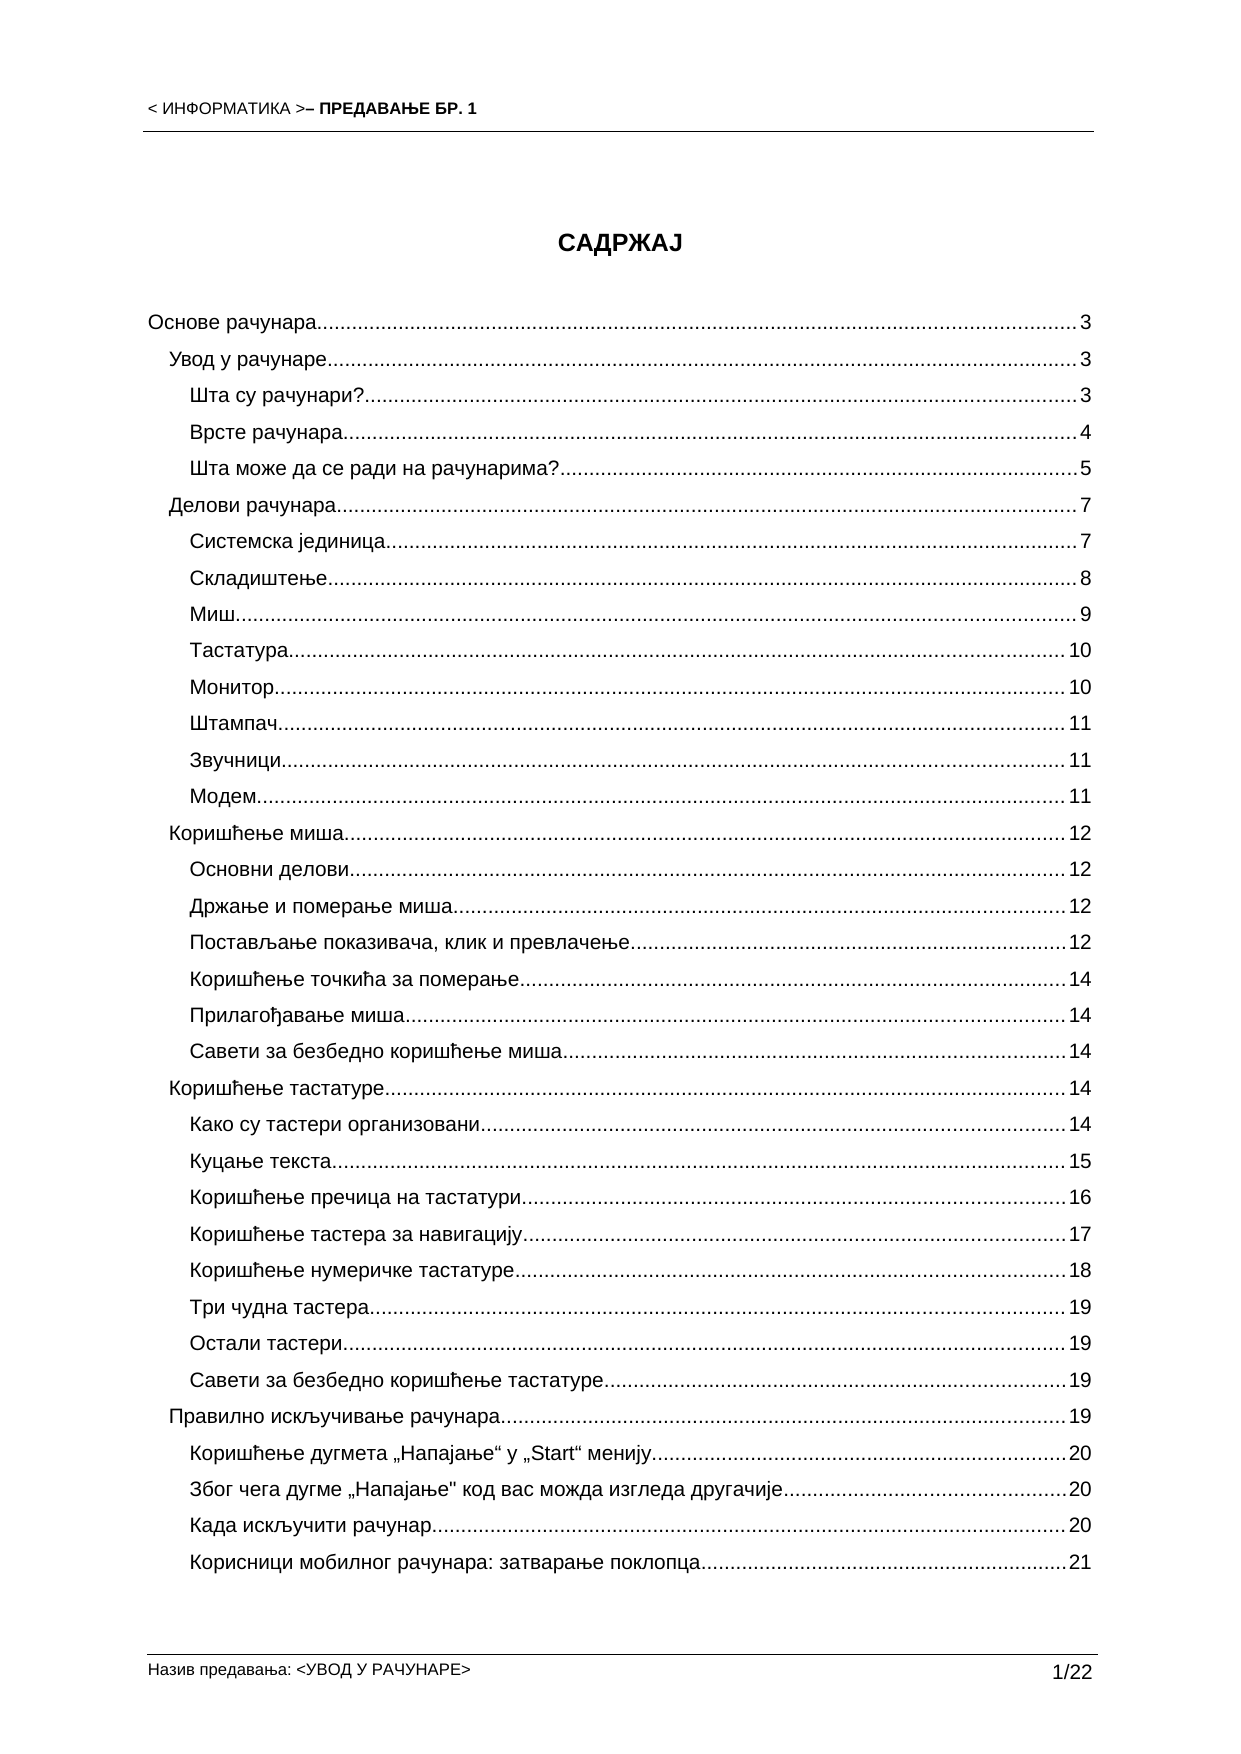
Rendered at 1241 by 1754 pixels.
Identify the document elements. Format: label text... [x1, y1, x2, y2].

text Коришћење миша 12 [168, 821, 1092, 844]
text Монитор 10 [189, 675, 1092, 699]
text Системска јединица 7 [189, 529, 1092, 553]
text Врсте рачунара 4 [189, 419, 1092, 443]
text Миш 9 [189, 602, 1092, 626]
text Коришћење пречица на тастатури 16 [189, 1185, 1092, 1209]
text Корисници мобилног рачунара: затварање поклопца 21 [189, 1550, 1092, 1574]
text Шта може да се ради на рачунарима? 5 [189, 456, 1092, 480]
text Савети за безбедно коришћење тастатуре 19 [189, 1367, 1092, 1391]
text Постављање показивача, клик и превлачење 12 [189, 930, 1092, 954]
text Коришћење нумеричке тастатуре 18 [189, 1258, 1092, 1282]
text Како су тастери организовани 14 [189, 1112, 1092, 1136]
text Коришћење тастера за навигацију 17 [189, 1222, 1092, 1246]
text Делови рачунара 7 [168, 492, 1092, 516]
text Штампач 11 [189, 711, 1092, 735]
text САДРЖАЈ [148, 228, 1092, 256]
text Модем 11 [189, 784, 1092, 808]
text Коришћење тастатуре 14 [168, 1076, 1092, 1100]
text Увод у рачунаре 3 [168, 347, 1092, 371]
text Савети за безбедно коришћење миша 14 [189, 1039, 1092, 1063]
text Шта су рачунари? 3 [189, 383, 1092, 407]
text Складиштење 8 [189, 565, 1092, 589]
text Звучници 11 [189, 748, 1092, 772]
text Куцање текста 15 [189, 1149, 1092, 1173]
text Основни делови 12 [189, 857, 1092, 881]
text Три чудна тастера 19 [189, 1294, 1092, 1318]
text Због чега дугме „Напајање" код вас можда изгледа другачије 20 [189, 1477, 1092, 1501]
text Остали тастери 19 [189, 1331, 1092, 1355]
text Прилагођавање миша 14 [189, 1003, 1092, 1027]
text Коришћење точкића за померање 14 [189, 966, 1092, 990]
text Правилно искључивање рачунара 19 [168, 1404, 1092, 1428]
text Држање и померање миша 12 [189, 893, 1092, 917]
text Коришћење дугмета „Напајање“ у „Start“ менију 20 [189, 1440, 1092, 1464]
text Тастатура 10 [189, 638, 1092, 662]
text Основе рачунара 3 [148, 310, 1092, 334]
text Када искључити рачунар 20 [189, 1513, 1092, 1537]
